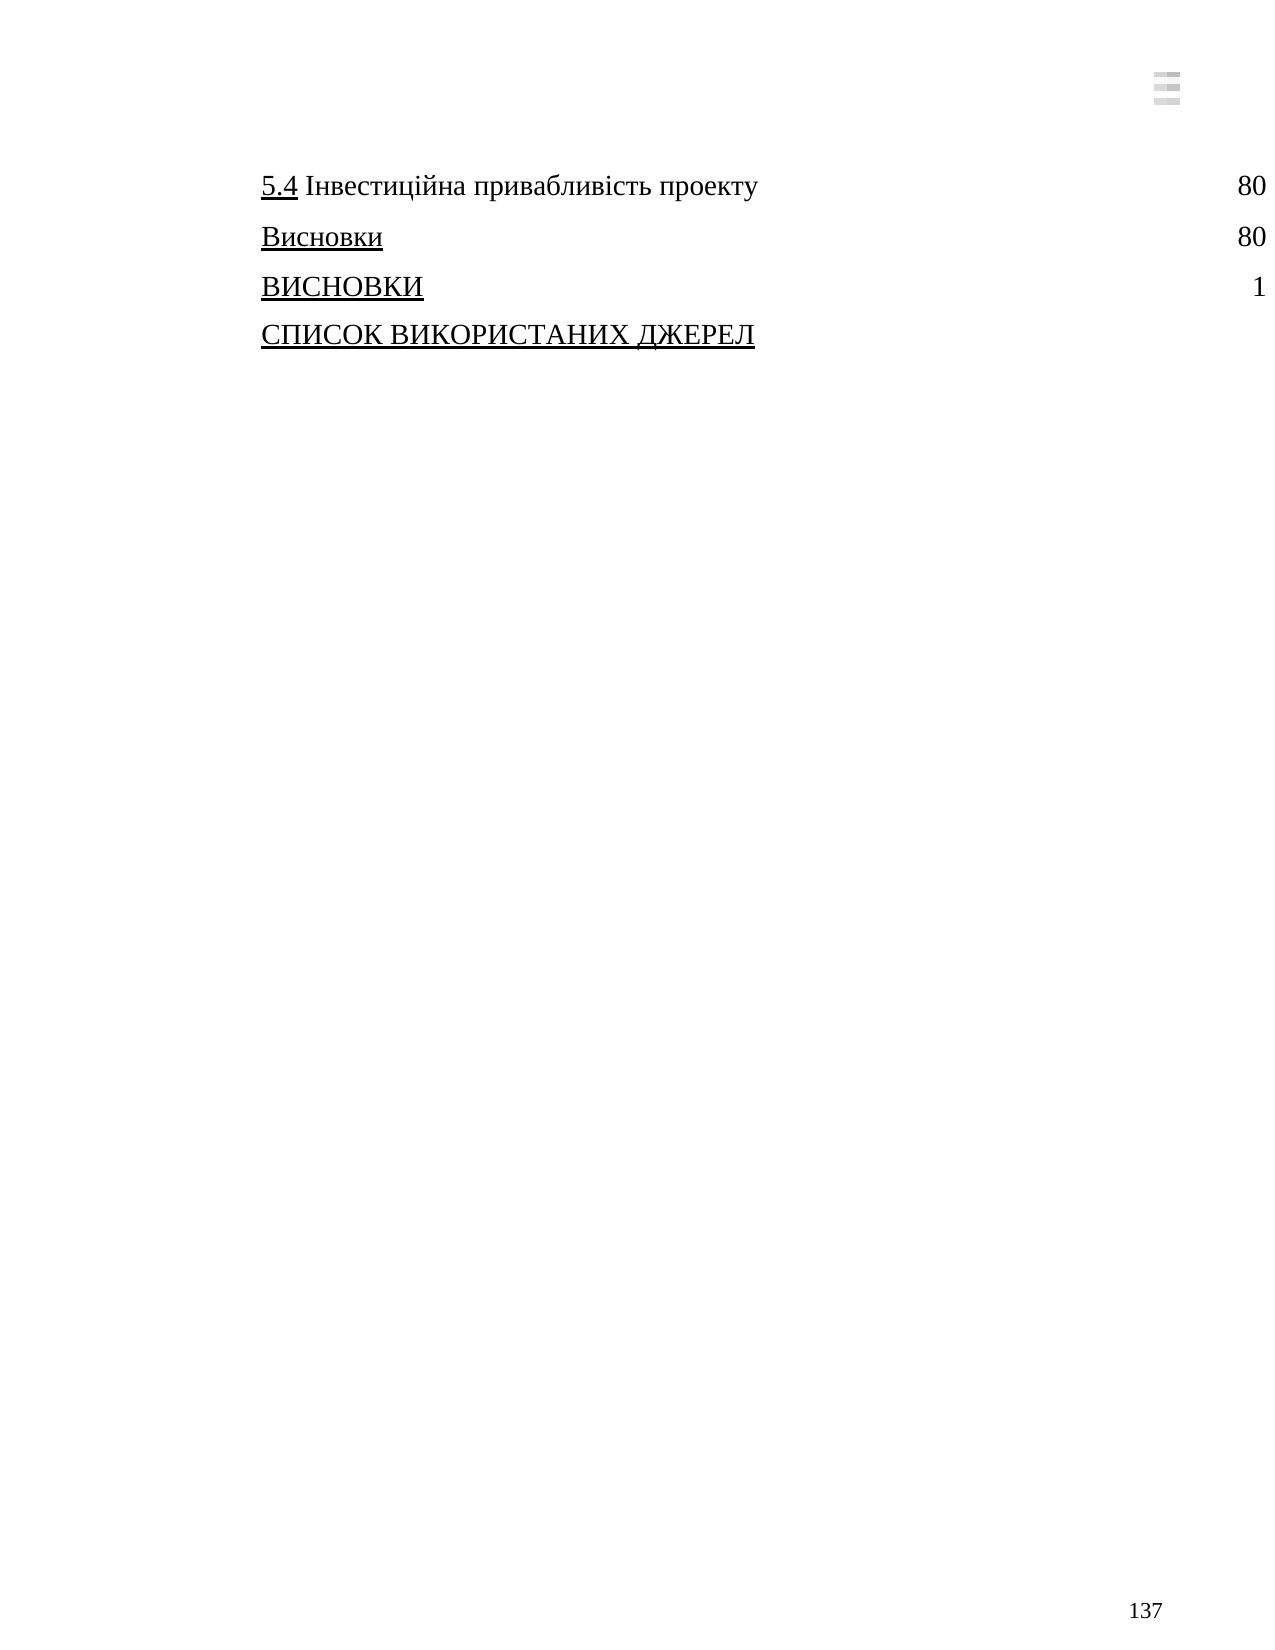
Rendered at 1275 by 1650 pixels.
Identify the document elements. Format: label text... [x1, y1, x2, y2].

table_cell 80 [997, 211, 1271, 261]
picture [1142, 72, 1194, 105]
table_cell ВИСНОВКИ СПИСОК ВИКОРИСТАНИХ ДЖЕРЕЛ [256, 261, 997, 353]
table_cell 1 [997, 261, 1271, 353]
table_header 80 [997, 169, 1271, 211]
table_cell Висновки [256, 211, 997, 261]
table_header 5.4 Інвестиційна привабливість проекту [256, 169, 997, 211]
